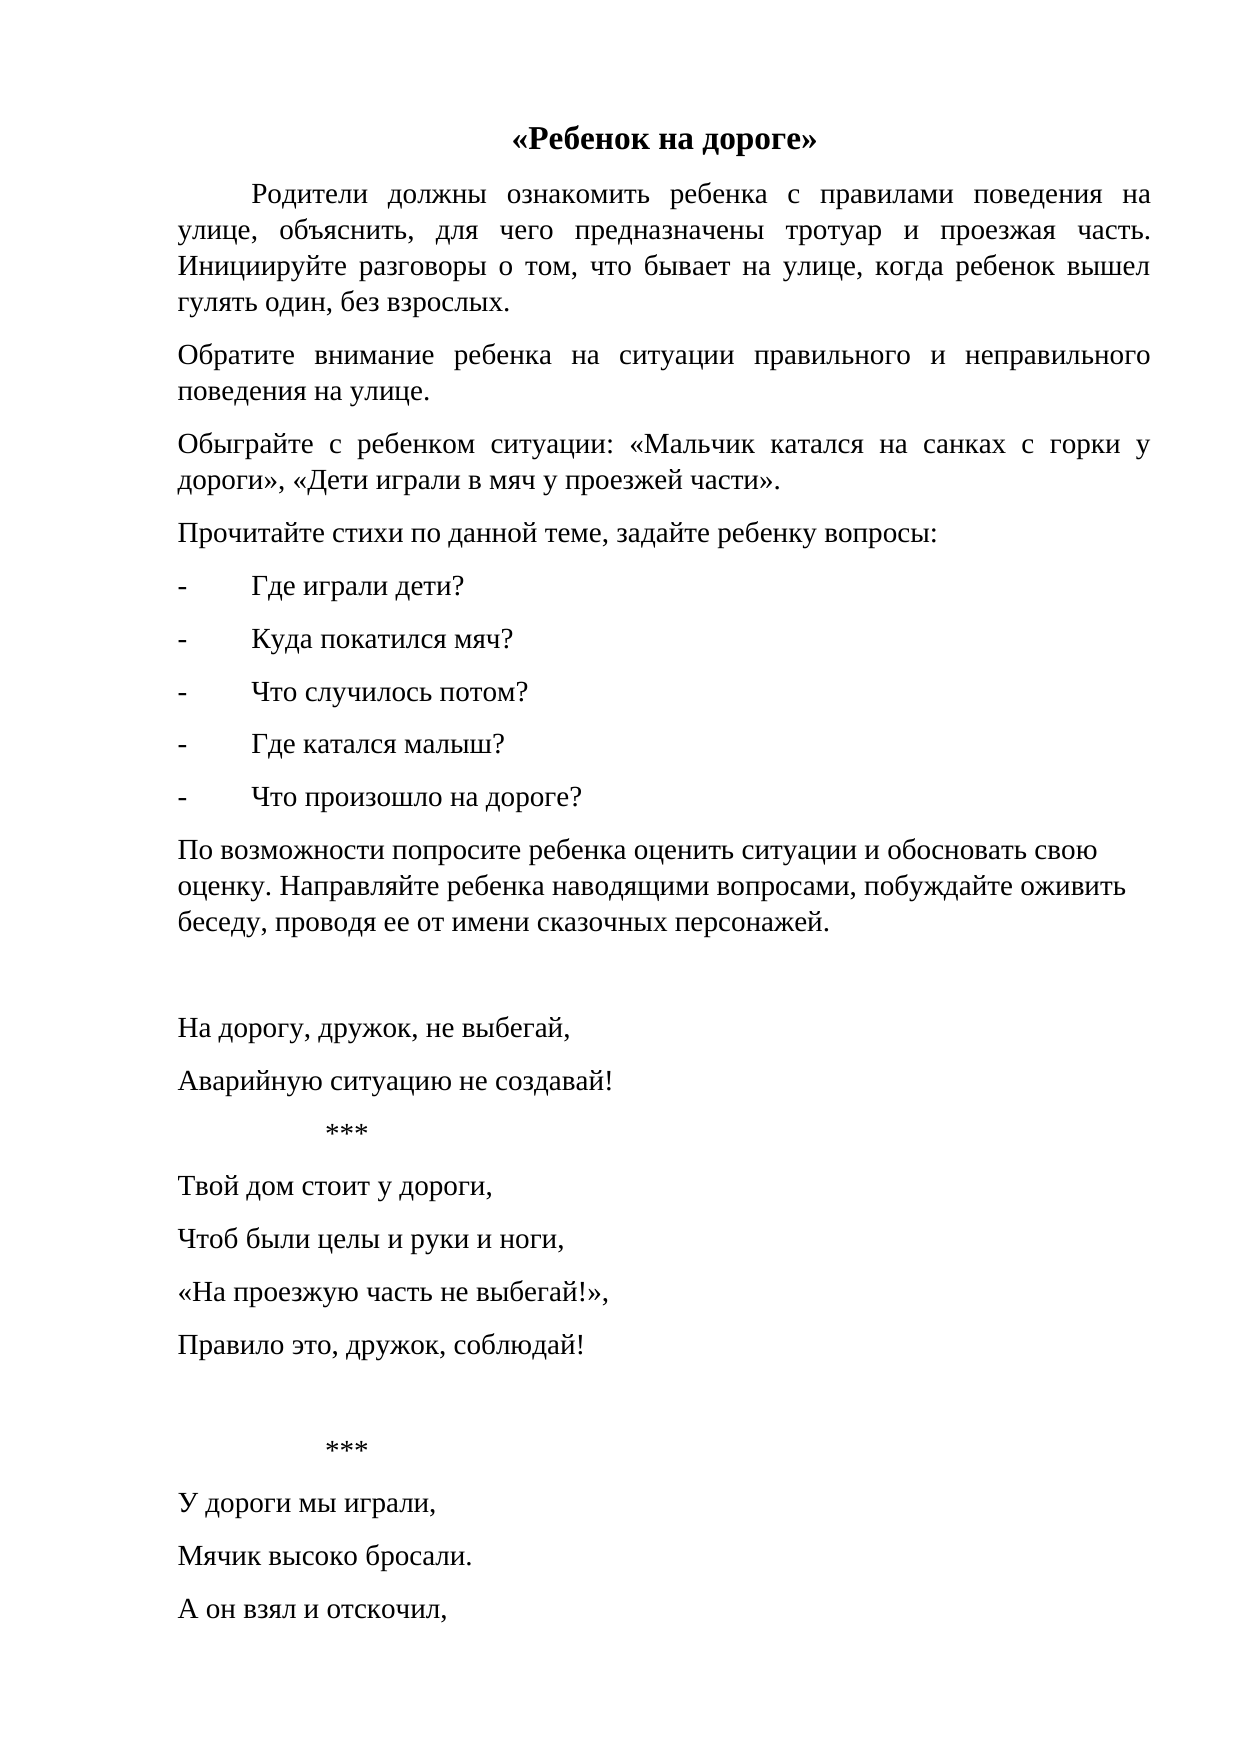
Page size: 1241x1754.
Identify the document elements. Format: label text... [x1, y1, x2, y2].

text На дорогу, дружок, не выбегай, [177, 1010, 1152, 1044]
text - Где катался малыш? [177, 727, 1152, 760]
text Чтоб были целы и руки и ноги, [177, 1221, 1152, 1255]
text - Куда покатился мяч? [177, 621, 1152, 654]
text - Где играли дети? [177, 568, 1152, 602]
text Обратите внимание ребенка на ситуации правильного и неправильного поведения на улице. [177, 337, 1152, 407]
text Аварийную ситуацию не создавай! [177, 1063, 1152, 1096]
text Мячик высоко бросали. [177, 1538, 1152, 1572]
text У дороги мы играли, [177, 1485, 1152, 1519]
text А он взял и отскочил, [177, 1591, 1152, 1624]
text - Что случилось потом? [177, 674, 1152, 707]
text По возможности попросите ребенка оценить ситуации и обосновать свою оценку. Направляйте ребенка наводящими вопросами, побуждайте оживить беседу, проводя ее от имени сказочных персонажей. [177, 832, 1152, 938]
text Родители должны ознакомить ребенка с правилами поведения на улице, объяснить, для чего предназначены тротуар и проезжая часть. Инициируйте разговоры о том, что бывает на улице, когда ребенок вышел гулять один, без взрослых. [177, 176, 1152, 318]
text *** [177, 1116, 1152, 1149]
text *** [177, 1433, 1152, 1466]
text Правило это, дружок, соблюдай! [177, 1327, 1152, 1361]
text - Что произошло на дороге? [177, 779, 1152, 813]
text «Ребенок на дороге» [177, 118, 1152, 156]
text Обыграйте с ребенком ситуации: «Мальчик катался на санках с горки у дороги», «Дети играли в мяч у проезжей части». [177, 426, 1152, 496]
text Твой дом стоит у дороги, [177, 1168, 1152, 1202]
text «На проезжую часть не выбегай!», [177, 1274, 1152, 1308]
text Прочитайте стихи по данной теме, задайте ребенку вопросы: [177, 515, 1152, 549]
